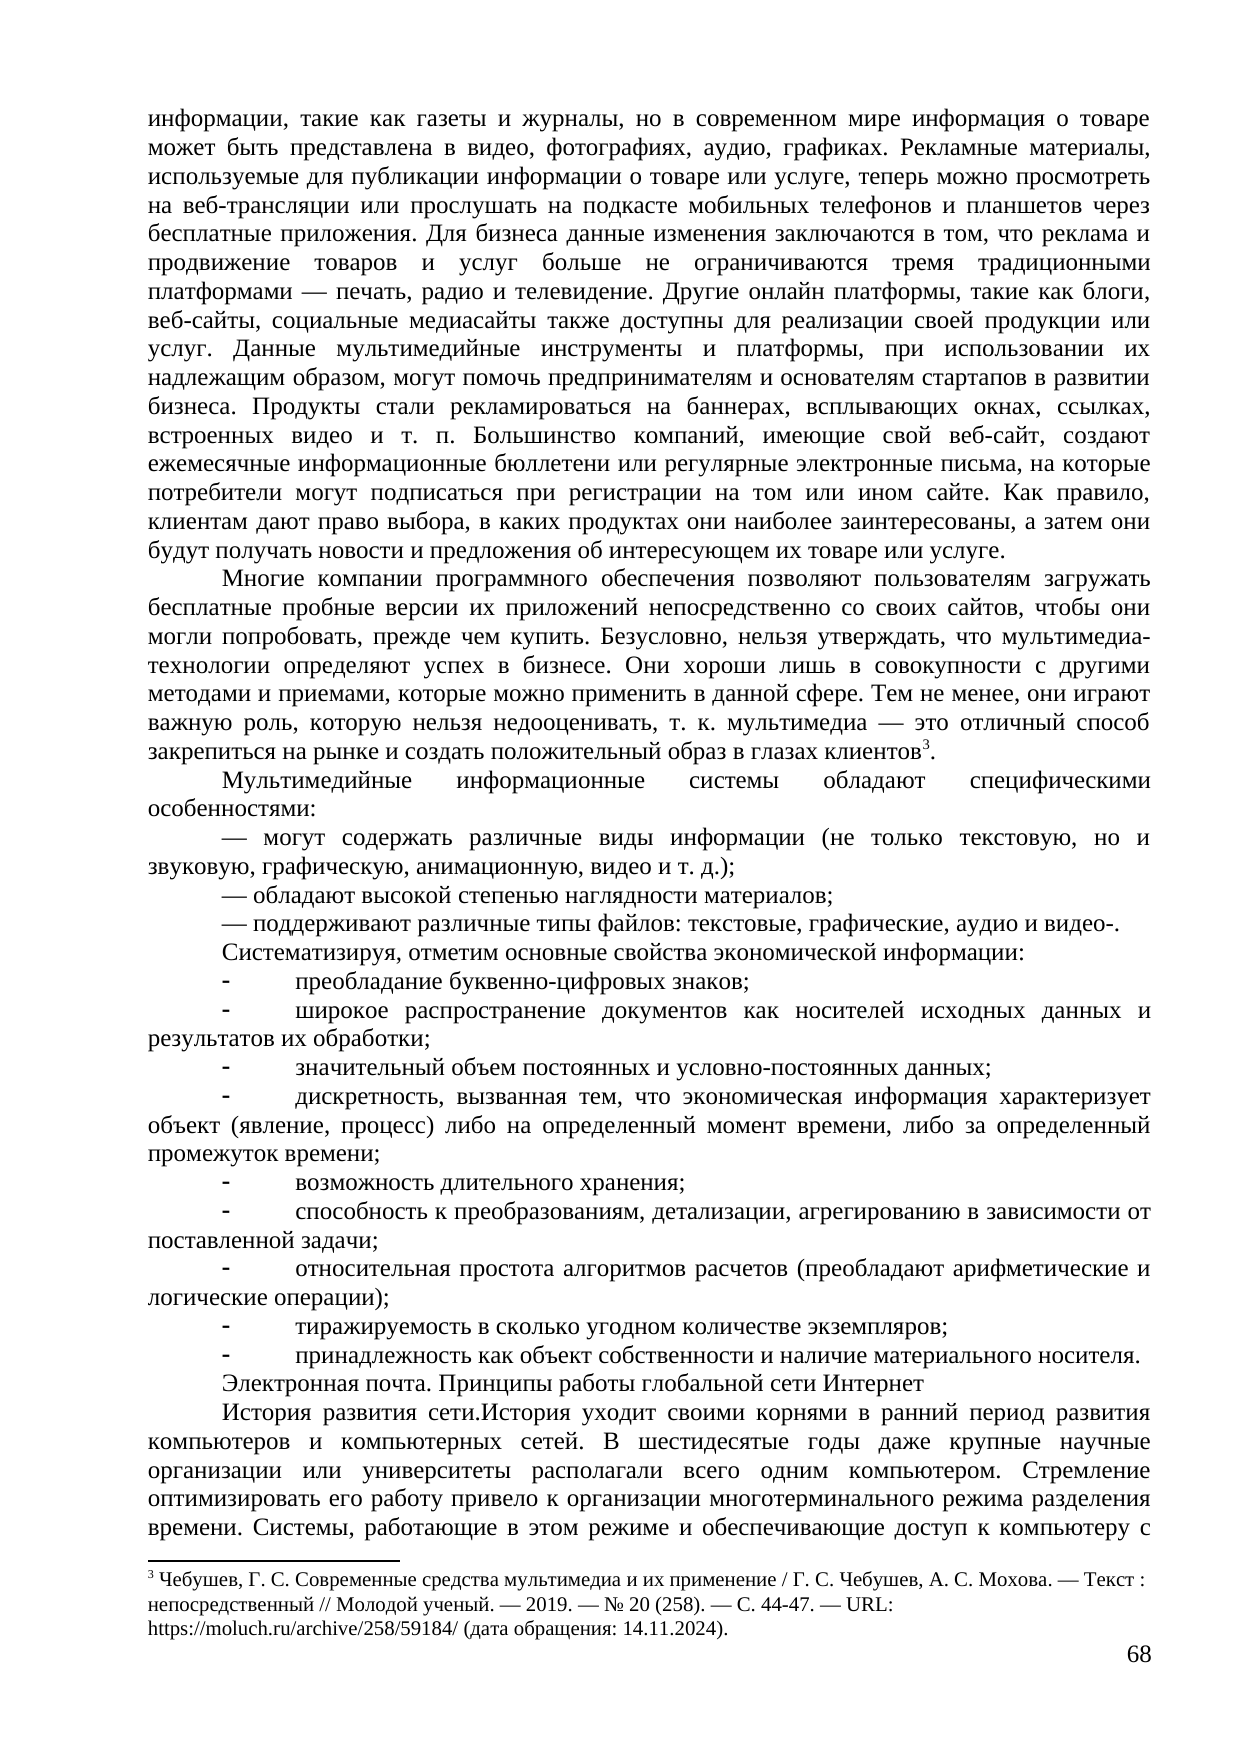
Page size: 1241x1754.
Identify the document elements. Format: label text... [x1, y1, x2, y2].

list широкое распространение документов как носителей исходных данных и результатов их обработки; [148, 995, 1152, 1052]
list способность к преобразованиям, детализации, агрегированию в зависимости от поставленной задачи; [148, 1196, 1152, 1253]
list дискретность, вызванная тем, что экономическая информация характеризует объект (явление, процесс) либо на определенный момент времени, либо за определенный промежуток времени; [148, 1081, 1152, 1167]
text Мультимедийные информационные системы обладают специфическими особенностями: [148, 765, 1152, 822]
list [148, 1397, 1152, 1541]
list относительная простота алгоритмов расчетов (преобладают арифметические и логические операции); [148, 1253, 1152, 1311]
text Систематизируя, отметим основные свойства экономической информации: [148, 937, 1152, 966]
list значительный объем постоянных и условно-постоянных данных; [148, 1052, 1152, 1081]
text Многие компании программного обеспечения позволяют пользователям загружать бесплатные пробные версии их приложений непосредственно со своих сайтов, чтобы они могли попробовать, прежде чем купить. Безусловно, нельзя утверждать, что мультимедиа-технологии определяют успех в бизнесе. Они хороши лишь в совокупности с другими методами и приемами, которые можно применить в данной сфере. Тем не менее, они играют важную роль, которую нельзя недооценивать, т. к. мультимедиа — это отличный способ закрепиться на рынке и создать положительный образ в глазах клиентов. [148, 563, 1152, 765]
list тиражируемость в сколько угодном количестве экземпляров; [148, 1311, 1152, 1340]
list преобладание буквенно-цифровых знаков; [148, 966, 1152, 995]
text — могут содержать различные виды информации (не только текстовую, но и звуковую, графическую, анимационную, видео и т. д.); [148, 822, 1152, 880]
list возможность длительного хранения; [148, 1167, 1152, 1196]
text — поддерживают различные типы файлов: текстовые, графические, аудио и видео-. [148, 908, 1152, 937]
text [148, 103, 1152, 563]
list Электронная почта. Принципы работы глобальной сети Интернет [148, 1368, 1152, 1397]
list принадлежность как объект собственности и наличие материального носителя. [148, 1340, 1152, 1368]
text — обладают высокой степенью наглядности материалов; [148, 880, 1152, 908]
